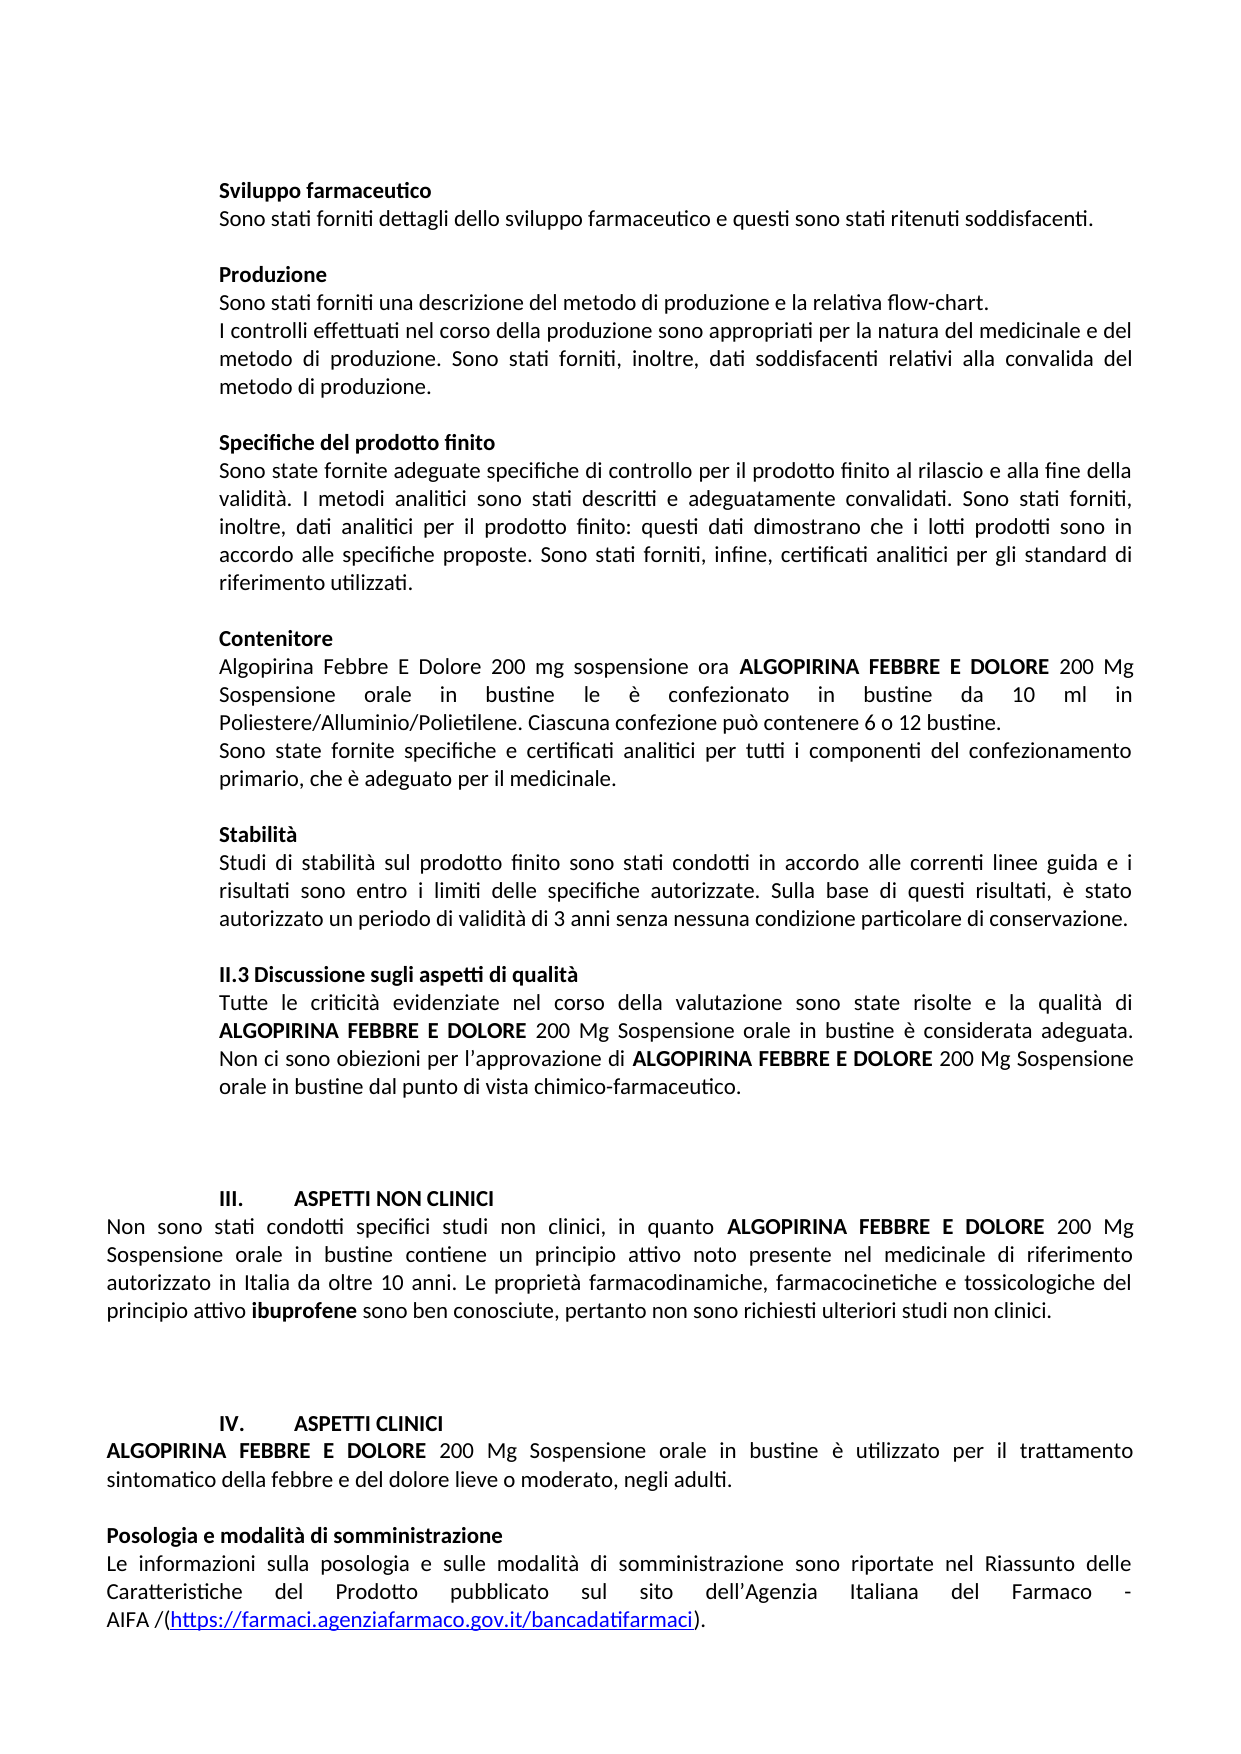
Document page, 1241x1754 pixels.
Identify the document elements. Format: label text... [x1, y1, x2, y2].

text Sviluppo farmaceutico [219, 176, 1134, 204]
text Posologia e modalità di somministrazione [106, 1521, 1133, 1549]
text Stabilità [219, 820, 1134, 848]
text Sono stati forniti dettagli dello sviluppo farmaceutico e questi sono stati ritenuti soddisfacenti. [219, 204, 1134, 232]
text Tutte le criticità evidenziate nel corso della valutazione sono state risolte e la qualità di ALGOPIRINA FEBBRE E DOLORE 200 Mg Sospensione orale in bustine è considerata adeguata. Non ci sono obiezioni per l’approvazione di ALGOPIRINA FEBBRE E DOLORE 200 Mg Sospensione orale in bustine dal punto di vista chimico-farmaceutico. [219, 988, 1134, 1100]
list ASPETTI CLINICI [219, 1409, 1134, 1437]
text Sono state fornite adeguate specifiche di controllo per il prodotto finito al rilascio e alla fine della validità. I metodi analitici sono stati descritti e adeguatamente convalidati. Sono stati forniti, inoltre, dati analitici per il prodotto finito: questi dati dimostrano che i lotti prodotti sono in accordo alle specifiche proposte. Sono stati forniti, infine, certificati analitici per gli standard di riferimento utilizzati. [219, 456, 1134, 596]
text Produzione [219, 260, 1134, 288]
text ALGOPIRINA FEBBRE E DOLORE 200 Mg Sospensione orale in bustine è utilizzato per il trattamento sintomatico della febbre e del dolore lieve o moderato, negli adulti. [106, 1437, 1134, 1493]
list ASPETTI NON CLINICI [219, 1184, 1134, 1212]
text Sono stati forniti una descrizione del metodo di produzione e la relativa flow-chart. [219, 288, 1134, 316]
text I controlli effettuati nel corso della produzione sono appropriati per la natura del medicinale e del metodo di produzione. Sono stati forniti, inoltre, dati soddisfacenti relativi alla convalida del metodo di produzione. [219, 316, 1134, 400]
text II.3 Discussione sugli aspetti di qualità [219, 960, 1134, 988]
text Specifiche del prodotto finito [219, 428, 1134, 456]
text Studi di stabilità sul prodotto finito sono stati condotti in accordo alle correnti linee guida e i risultati sono entro i limiti delle specifiche autorizzate. Sulla base di questi risultati, è stato autorizzato un periodo di validità di 3 anni senza nessuna condizione particolare di conservazione. [219, 848, 1134, 932]
text Contenitore [219, 624, 1134, 652]
text Sono state fornite specifiche e certificati analitici per tutti i componenti del confezionamento primario, che è adeguato per il medicinale. [219, 736, 1134, 792]
text Le informazioni sulla posologia e sulle modalità di somministrazione sono riportate nel Riassunto delle Caratteristiche del Prodotto pubblicato sul sito dell’Agenzia Italiana del Farmaco - AIFA /(https://farmaci.agenziafarmaco.gov.it/bancadatifarmaci). [106, 1549, 1133, 1633]
text Algopirina Febbre E Dolore 200 mg sospensione ora ALGOPIRINA FEBBRE E DOLORE 200 Mg Sospensione orale in bustine le è confezionato in bustine da 10 ml in Poliestere/Alluminio/Polietilene. Ciascuna confezione può contenere 6 o 12 bustine. [219, 652, 1134, 736]
text Non sono stati condotti specifici studi non clinici, in quanto ALGOPIRINA FEBBRE E DOLORE 200 Mg Sospensione orale in bustine contiene un principio attivo noto presente nel medicinale di riferimento autorizzato in Italia da oltre 10 anni. Le proprietà farmacodinamiche, farmacocinetiche e tossicologiche del principio attivo ibuprofene sono ben conosciute, pertanto non sono richiesti ulteriori studi non clinici. [106, 1212, 1134, 1324]
